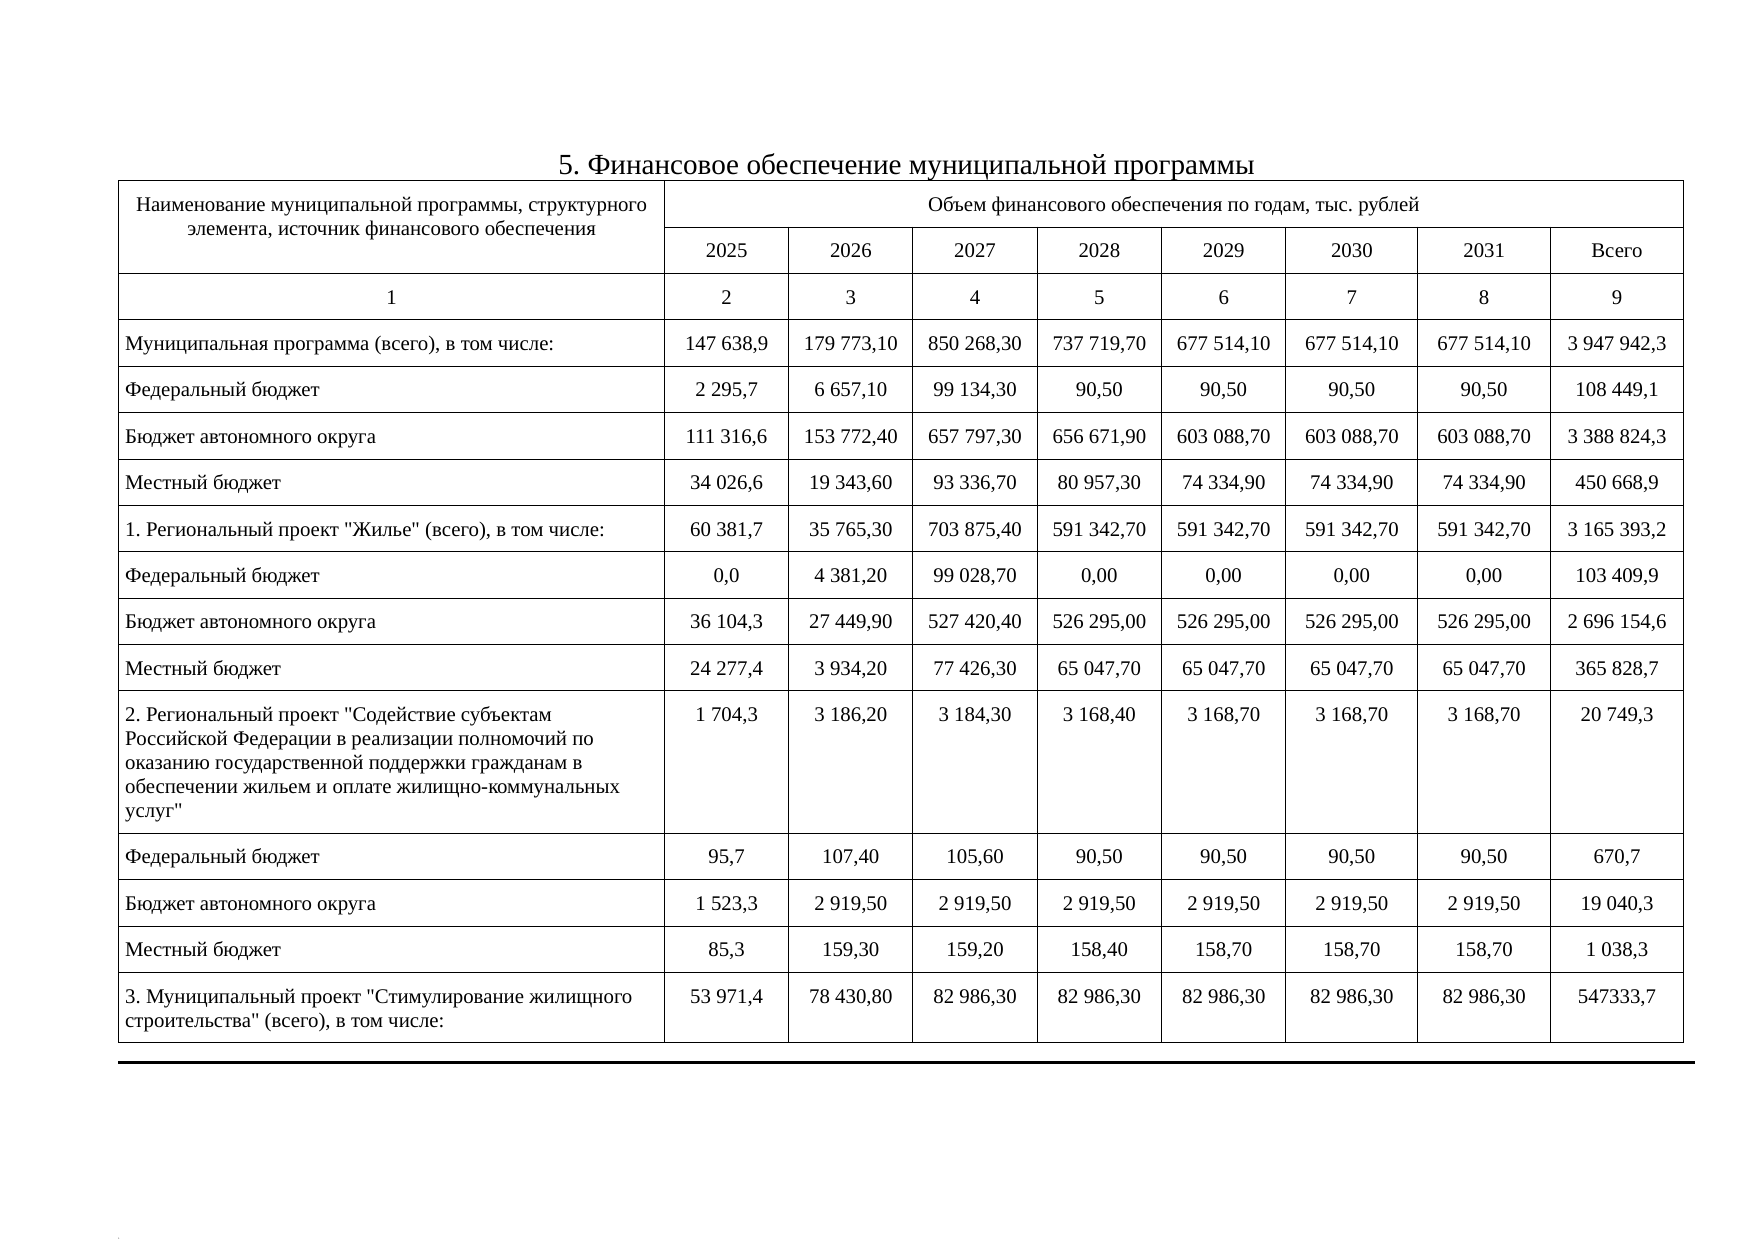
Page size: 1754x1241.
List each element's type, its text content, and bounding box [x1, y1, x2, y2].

table_cell 677 514,10 [1286, 320, 1417, 366]
table_cell 591 342,70 [1418, 506, 1550, 551]
table_cell 656 671,90 [1038, 413, 1161, 458]
table_cell 8 [1418, 274, 1550, 319]
table_cell 74 334,90 [1162, 460, 1285, 505]
table_cell Бюджет автономного округа [119, 413, 664, 458]
table_cell 547333,7 [1551, 973, 1683, 1042]
table_cell 82 986,30 [1418, 973, 1550, 1042]
table_cell 103 409,9 [1551, 552, 1683, 597]
table_cell Местный бюджет [119, 927, 664, 972]
table_cell 2031 [1418, 228, 1550, 273]
table_cell 27 449,90 [789, 599, 912, 644]
table_cell 3. Муниципальный проект "Стимулирование жилищного строительства" (всего), в том числе: [119, 973, 664, 1042]
table_cell Местный бюджет [119, 645, 664, 690]
table_cell 670,7 [1551, 834, 1683, 879]
table_cell 179 773,10 [789, 320, 912, 366]
table_cell 3 388 824,3 [1551, 413, 1683, 458]
table_cell 65 047,70 [1038, 645, 1161, 690]
table_cell Бюджет автономного округа [119, 599, 664, 644]
table_cell 2 696 154,6 [1551, 599, 1683, 644]
table_cell 9 [1551, 274, 1683, 319]
table_cell 2 919,50 [913, 880, 1037, 926]
table_cell 526 295,00 [1418, 599, 1550, 644]
table_cell 153 772,40 [789, 413, 912, 458]
table_cell 677 514,10 [1418, 320, 1550, 366]
table_cell Федеральный бюджет [119, 367, 664, 412]
table_cell 4 381,20 [789, 552, 912, 597]
table_cell 74 334,90 [1418, 460, 1550, 505]
table_cell 591 342,70 [1162, 506, 1285, 551]
table_cell 2026 [789, 228, 912, 273]
table_cell 82 986,30 [1162, 973, 1285, 1042]
table_cell 111 316,6 [665, 413, 788, 458]
table_cell 99 134,30 [913, 367, 1037, 412]
table_cell 19 343,60 [789, 460, 912, 505]
table_cell 657 797,30 [913, 413, 1037, 458]
table_cell 34 026,6 [665, 460, 788, 505]
table_cell 3 168,70 [1286, 691, 1417, 833]
table_cell 526 295,00 [1162, 599, 1285, 644]
table_cell 2 919,50 [1286, 880, 1417, 926]
table_cell 90,50 [1038, 367, 1161, 412]
table_cell 3 934,20 [789, 645, 912, 690]
table_cell 65 047,70 [1162, 645, 1285, 690]
table_cell 78 430,80 [789, 973, 912, 1042]
table_cell 158,70 [1286, 927, 1417, 972]
table_cell 158,40 [1038, 927, 1161, 972]
table_cell 2025 [665, 228, 788, 273]
table_cell 77 426,30 [913, 645, 1037, 690]
table_cell 591 342,70 [1286, 506, 1417, 551]
table_cell 603 088,70 [1418, 413, 1550, 458]
table_cell 526 295,00 [1038, 599, 1161, 644]
table_cell 2 919,50 [1418, 880, 1550, 926]
table_cell 0,00 [1038, 552, 1161, 597]
table_cell 850 268,30 [913, 320, 1037, 366]
table_cell 1. Региональный проект "Жилье" (всего), в том числе: [119, 506, 664, 551]
table_cell 3 [789, 274, 912, 319]
table_cell 603 088,70 [1162, 413, 1285, 458]
table_cell 90,50 [1418, 834, 1550, 879]
table_cell 35 765,30 [789, 506, 912, 551]
table_cell 2027 [913, 228, 1037, 273]
table_cell 82 986,30 [1038, 973, 1161, 1042]
table_cell 65 047,70 [1286, 645, 1417, 690]
table_cell 2 919,50 [1038, 880, 1161, 926]
table_cell 527 420,40 [913, 599, 1037, 644]
table_cell 6 [1162, 274, 1285, 319]
table_cell 159,30 [789, 927, 912, 972]
table_cell 677 514,10 [1162, 320, 1285, 366]
table_cell 0,00 [1162, 552, 1285, 597]
table_cell Муниципальная программа (всего), в том числе: [119, 320, 664, 366]
table_cell 19 040,3 [1551, 880, 1683, 926]
table_cell 526 295,00 [1286, 599, 1417, 644]
table_cell 24 277,4 [665, 645, 788, 690]
table_cell 90,50 [1286, 367, 1417, 412]
table_header Объем финансового обеспечения по годам, тыс. рублей [665, 181, 1683, 227]
table_cell 105,60 [913, 834, 1037, 879]
table_cell 1 704,3 [665, 691, 788, 833]
table_cell 82 986,30 [1286, 973, 1417, 1042]
table_cell 2. Региональный проект "Содействие субъектам Российской Федерации в реализации полномочий по оказанию государственной поддержки гражданам в обеспечении жильем и оплате жилищно-коммунальных услуг" [119, 691, 664, 833]
table_cell 2 [665, 274, 788, 319]
table_cell 90,50 [1162, 834, 1285, 879]
table_cell 0,0 [665, 552, 788, 597]
table_cell 108 449,1 [1551, 367, 1683, 412]
table_cell 159,20 [913, 927, 1037, 972]
table_cell 3 186,20 [789, 691, 912, 833]
table_cell 3 168,70 [1162, 691, 1285, 833]
table_cell Местный бюджет [119, 460, 664, 505]
table_cell 3 168,40 [1038, 691, 1161, 833]
table_cell 3 165 393,2 [1551, 506, 1683, 551]
table_cell 158,70 [1418, 927, 1550, 972]
table_cell 3 947 942,3 [1551, 320, 1683, 366]
table_cell 82 986,30 [913, 973, 1037, 1042]
table_cell 65 047,70 [1418, 645, 1550, 690]
table_cell Бюджет автономного округа [119, 880, 664, 926]
table_cell 5 [1038, 274, 1161, 319]
table_cell 90,50 [1286, 834, 1417, 879]
table_cell 90,50 [1162, 367, 1285, 412]
table_cell 36 104,3 [665, 599, 788, 644]
table_cell 591 342,70 [1038, 506, 1161, 551]
table_cell 7 [1286, 274, 1417, 319]
table_cell Федеральный бюджет [119, 834, 664, 879]
table_cell 95,7 [665, 834, 788, 879]
table_cell 603 088,70 [1286, 413, 1417, 458]
table_header Наименование муниципальной программы, структурного элемента, источник финансового обеспечения [119, 181, 664, 273]
table_cell 2 295,7 [665, 367, 788, 412]
table_cell 60 381,7 [665, 506, 788, 551]
table_cell 2030 [1286, 228, 1417, 273]
table_cell 703 875,40 [913, 506, 1037, 551]
table_cell 74 334,90 [1286, 460, 1417, 505]
table_cell 450 668,9 [1551, 460, 1683, 505]
table_cell 93 336,70 [913, 460, 1037, 505]
table_cell 2 919,50 [1162, 880, 1285, 926]
table_cell 90,50 [1038, 834, 1161, 879]
table_cell 3 184,30 [913, 691, 1037, 833]
table_cell 90,50 [1418, 367, 1550, 412]
table_cell 158,70 [1162, 927, 1285, 972]
table_cell 99 028,70 [913, 552, 1037, 597]
table_cell 6 657,10 [789, 367, 912, 412]
table_cell 737 719,70 [1038, 320, 1161, 366]
table_cell 0,00 [1418, 552, 1550, 597]
table_cell 4 [913, 274, 1037, 319]
table_cell 2029 [1162, 228, 1285, 273]
table_cell 365 828,7 [1551, 645, 1683, 690]
table_cell 1 523,3 [665, 880, 788, 926]
table_cell 2 919,50 [789, 880, 912, 926]
table_cell Федеральный бюджет [119, 552, 664, 597]
table_cell 1 038,3 [1551, 927, 1683, 972]
table_cell 85,3 [665, 927, 788, 972]
table_cell 1 [119, 274, 664, 319]
table_cell 2028 [1038, 228, 1161, 273]
table_cell 0,00 [1286, 552, 1417, 597]
table_cell 20 749,3 [1551, 691, 1683, 833]
table_cell 3 168,70 [1418, 691, 1550, 833]
table_cell 80 957,30 [1038, 460, 1161, 505]
table_cell 107,40 [789, 834, 912, 879]
title 5. Финансовое обеспечение муниципальной программы [118, 147, 1695, 180]
table_cell 53 971,4 [665, 973, 788, 1042]
table_cell 147 638,9 [665, 320, 788, 366]
table_cell Всего [1551, 228, 1683, 273]
